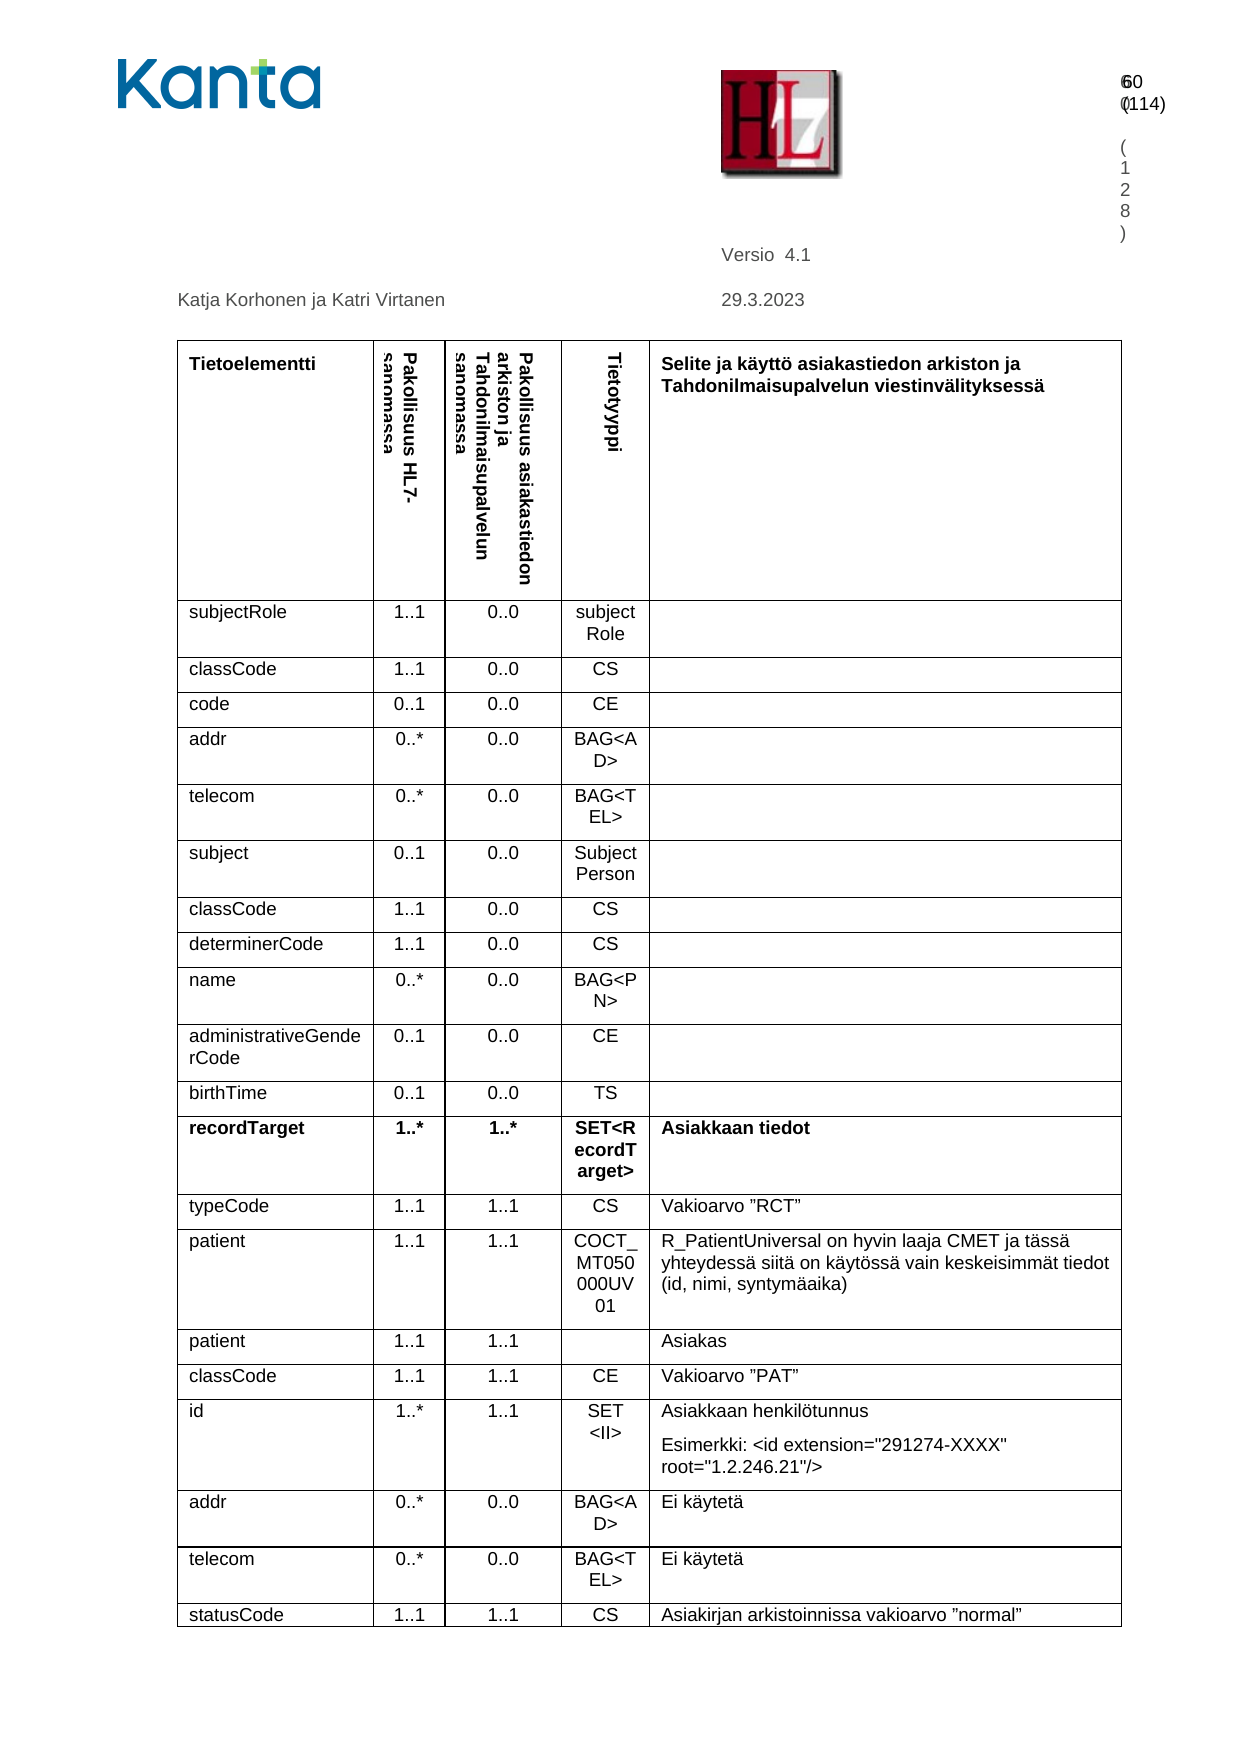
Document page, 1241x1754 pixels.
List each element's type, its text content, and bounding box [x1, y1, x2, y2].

table_cell CS [562, 658, 649, 692]
table_cell Asiakkaan henkilötunnus Esimerkki: <id extension="291274-XXXX" root="1.2.246.21"/> [650, 1400, 1121, 1490]
table_cell [650, 601, 1121, 657]
table_cell 1..1 [446, 1330, 561, 1364]
table_cell 1..1 [374, 601, 444, 657]
table_cell patient [178, 1330, 373, 1364]
table_cell administrativeGenderCode [178, 1025, 373, 1081]
table_cell 0..0 [446, 785, 561, 840]
table_header Pakollisuus asiakastiedon arkiston ja Tahdonilmaisupalvelun sanomassa [446, 341, 561, 600]
table_cell Ei käytetä [650, 1491, 1121, 1546]
table_cell typeCode [178, 1195, 373, 1229]
table_header Selite ja käyttö asiakastiedon arkiston ja Tahdonilmaisupalvelun viestinvälityksessä [650, 341, 1121, 600]
table_cell Vakioarvo ”PAT” [650, 1365, 1121, 1399]
table_cell Vakioarvo ”RCT” [650, 1195, 1121, 1229]
table_cell BAG<AD> [562, 1491, 649, 1546]
table_cell [650, 1025, 1121, 1081]
table_cell name [178, 968, 373, 1024]
table_cell 0..0 [446, 1491, 561, 1546]
table_cell 0..0 [446, 693, 561, 727]
table_cell 1..1 [374, 1330, 444, 1364]
table_cell 0..* [374, 785, 444, 840]
table_cell 0..* [374, 728, 444, 784]
table_cell 0..1 [374, 841, 444, 897]
table_cell R_PatientUniversal on hyvin laaja CMET ja tässä yhteydessä siitä on käytössä vain keskeisimmät tiedot (id, nimi, syntymäaika) [650, 1230, 1121, 1329]
table_cell 0..* [374, 968, 444, 1024]
table_cell patient [178, 1230, 373, 1329]
table_cell [650, 841, 1121, 897]
table_cell 0..0 [446, 968, 561, 1024]
table_cell 0..0 [446, 933, 561, 967]
table_cell 1..1 [374, 1365, 444, 1399]
table_cell birthTime [178, 1082, 373, 1116]
table_cell 1..1 [374, 898, 444, 932]
table_cell TS [562, 1082, 649, 1116]
table_cell BAG<PN> [562, 968, 649, 1024]
table_cell SET <II> [562, 1400, 649, 1490]
table_cell Asiakkaan tiedot [650, 1117, 1121, 1194]
table_cell recordTarget [178, 1117, 373, 1194]
table_cell 1..1 [446, 1400, 561, 1490]
table_cell Ei käytetä [650, 1548, 1121, 1603]
table_cell 0..1 [374, 1082, 444, 1116]
table_cell 1..* [374, 1117, 444, 1194]
table_cell CS [562, 1195, 649, 1229]
table_cell 0..0 [446, 601, 561, 657]
table_cell 0..0 [446, 1025, 561, 1081]
table_cell 1..1 [374, 933, 444, 967]
table_cell statusCode [178, 1604, 373, 1626]
table_cell [650, 693, 1121, 727]
table_cell 1..1 [446, 1365, 561, 1399]
table_cell 1..1 [374, 658, 444, 692]
table_cell CS [562, 933, 649, 967]
table_cell CS [562, 1604, 649, 1626]
table_cell [650, 658, 1121, 692]
table_cell COCT_MT050000UV01 [562, 1230, 649, 1329]
table_cell CE [562, 1365, 649, 1399]
table_cell 1..* [374, 1400, 444, 1490]
picture [721, 70, 844, 179]
table_cell [650, 728, 1121, 784]
table_cell 0..1 [374, 1025, 444, 1081]
table_cell 1..1 [374, 1604, 444, 1626]
table_cell Asiakirjan arkistoinnissa vakioarvo ”normal” Asiakirjan ja asiakkuustietojen koosteen palautuksessa <statusCode nullFlavor="NA"/> [650, 1604, 1121, 1626]
table_cell BAG<TEL> [562, 1548, 649, 1603]
table_cell BAG<TEL> [562, 785, 649, 840]
table_cell BAG<AD> [562, 728, 649, 784]
table_cell CE [562, 1025, 649, 1081]
table_cell 0..0 [446, 1082, 561, 1116]
table_cell [650, 968, 1121, 1024]
table_cell code [178, 693, 373, 727]
table_cell classCode [178, 898, 373, 932]
table_cell [650, 785, 1121, 840]
table_cell subject [178, 841, 373, 897]
table_cell 1..1 [374, 1195, 444, 1229]
table_cell telecom [178, 785, 373, 840]
table_cell 1..1 [446, 1195, 561, 1229]
table_cell [562, 1330, 649, 1364]
table_cell 1..1 [446, 1230, 561, 1329]
table_cell 0..0 [446, 728, 561, 784]
table_cell Asiakas [650, 1330, 1121, 1364]
table_cell subjectRole [178, 601, 373, 657]
table_cell 1..* [446, 1117, 561, 1194]
table_cell 0..1 [374, 693, 444, 727]
table_cell addr [178, 1491, 373, 1546]
table_cell addr [178, 728, 373, 784]
table_cell classCode [178, 658, 373, 692]
table_cell 0..0 [446, 1548, 561, 1603]
table_cell 0..0 [446, 841, 561, 897]
table_cell [650, 898, 1121, 932]
table_cell CS [562, 898, 649, 932]
table_cell 0..* [374, 1491, 444, 1546]
table_cell CE [562, 693, 649, 727]
table_cell subjectRole [562, 601, 649, 657]
table_cell 0..0 [446, 898, 561, 932]
table_header Pakollisuus HL7-sanomassa [374, 341, 444, 600]
table_header Tietotyyppi [562, 341, 649, 600]
table_cell 0..* [374, 1548, 444, 1603]
table_cell 1..1 [374, 1230, 444, 1329]
table_cell 0..0 [446, 658, 561, 692]
table_cell 1..1 [446, 1604, 561, 1626]
picture [118, 59, 321, 109]
table_cell [650, 1082, 1121, 1116]
table_cell SET<RecordTarget> [562, 1117, 649, 1194]
table_cell determinerCode [178, 933, 373, 967]
table_cell SubjectPerson [562, 841, 649, 897]
table_header Tietoelementti [178, 341, 373, 600]
table_cell [650, 933, 1121, 967]
table_cell telecom [178, 1548, 373, 1603]
table_cell id [178, 1400, 373, 1490]
table_cell classCode [178, 1365, 373, 1399]
